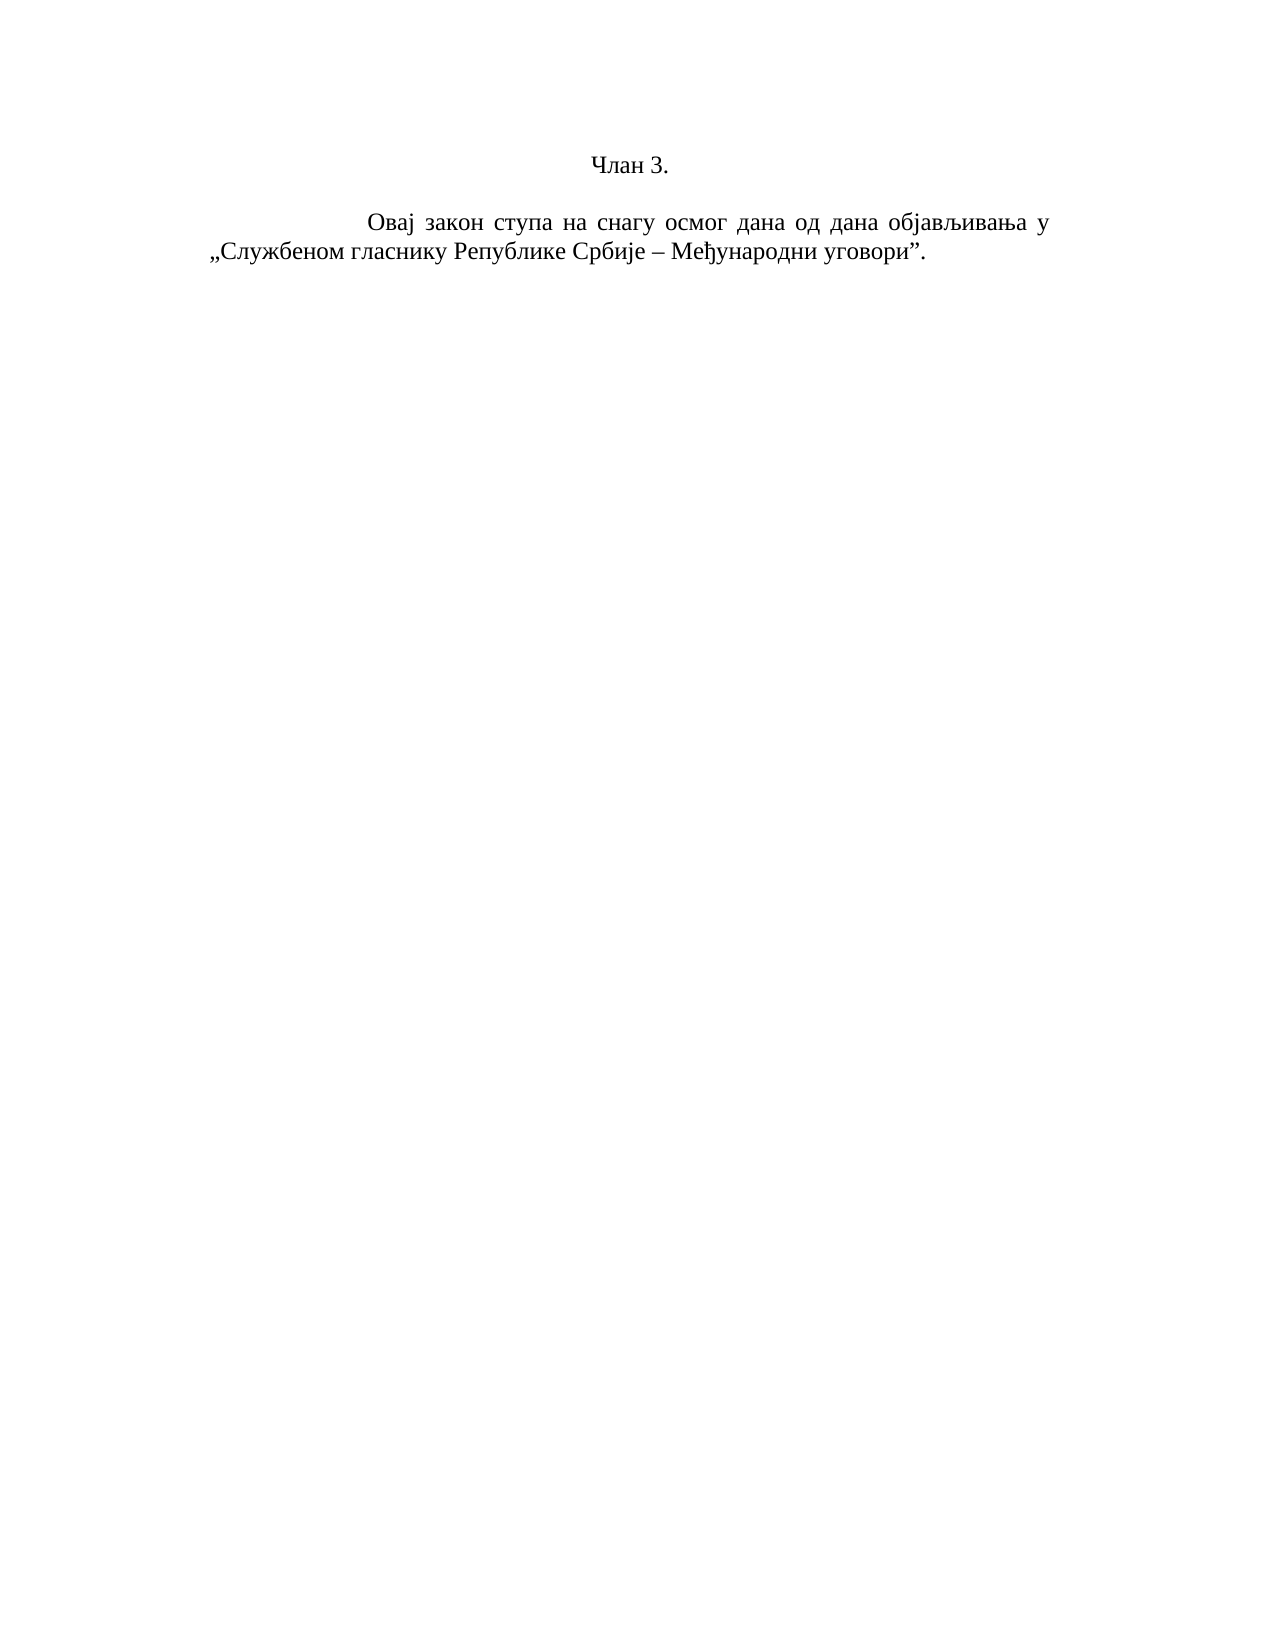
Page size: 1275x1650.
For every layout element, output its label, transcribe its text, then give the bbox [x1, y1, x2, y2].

text Члан 3. [209, 150, 1051, 179]
text Овај закон ступа на снагу осмог дана од дана објављивања у „Службеном гласнику Републике Србије – Међународни уговори”. [209, 207, 1051, 265]
